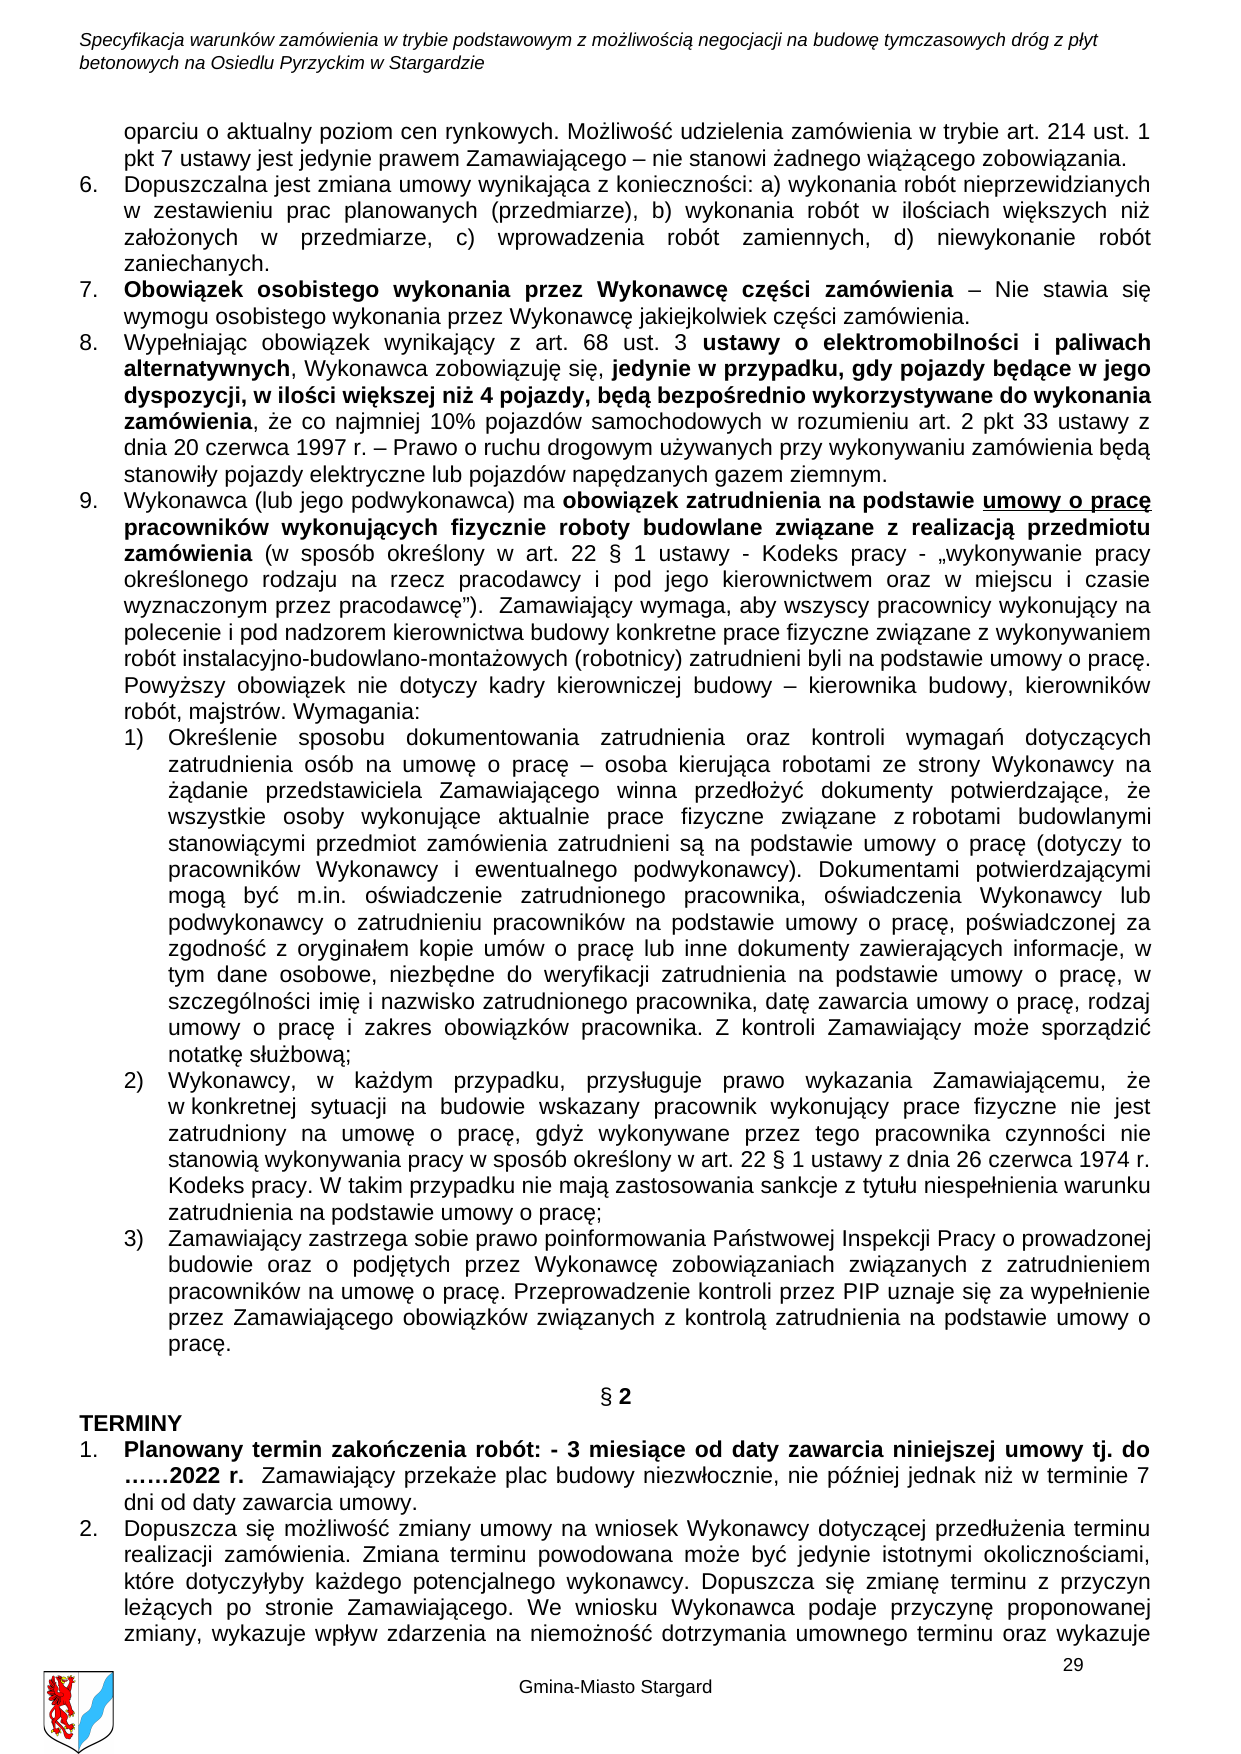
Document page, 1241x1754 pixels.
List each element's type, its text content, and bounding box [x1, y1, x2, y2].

list Wykonawca (lub jego podwykonawca) ma obowiązek zatrudnienia na podstawie umowy o pracę pracowników wykonujących fizycznie roboty budowlane związane z realizacją przedmiotu zamówienia (w sposób określony w art. 22 § 1 ustawy - Kodeks pracy - „wykonywanie pracy określonego rodzaju na rzecz pracodawcy i pod jego kierownictwem oraz w miejscu i czasie wyznaczonym przez pracodawcę”). Zamawiający wymaga, aby wszyscy pracownicy wykonujący na polecenie i pod nadzorem kierownictwa budowy konkretne prace fizyczne związane z wykonywaniem robót instalacyjno-budowlano-montażowych (robotnicy) zatrudnieni byli na podstawie umowy o pracę. Powyższy obowiązek nie dotyczy kadry kierowniczej budowy – kierownika budowy, kierowników robót, majstrów. Wymagania: [79, 487, 1152, 724]
text § 2 [79, 1383, 1152, 1409]
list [79, 118, 1152, 171]
text TERMINY [79, 1409, 1152, 1436]
list Określenie sposobu dokumentowania zatrudnienia oraz kontroli wymagań dotyczących zatrudnienia osób na umowę o pracę – osoba kierująca robotami ze strony Wykonawcy na żądanie przedstawiciela Zamawiającego winna przedłożyć dokumenty potwierdzające, że wszystkie osoby wykonujące aktualnie prace fizyczne związane z robotami budowlanymi stanowiącymi przedmiot zamówienia zatrudnieni są na podstawie umowy o pracę (dotyczy to pracowników Wykonawcy i ewentualnego podwykonawcy). Dokumentami potwierdzającymi mogą być m.in. oświadczenie zatrudnionego pracownika, oświadczenia Wykonawcy lub podwykonawcy o zatrudnieniu pracowników na podstawie umowy o pracę, poświadczonej za zgodność z oryginałem kopie umów o pracę lub inne dokumenty zawierających informacje, w tym dane osobowe, niezbędne do weryfikacji zatrudnienia na podstawie umowy o pracę, w szczególności imię i nazwisko zatrudnionego pracownika, datę zawarcia umowy o pracę, rodzaj umowy o pracę i zakres obowiązków pracownika. Z kontroli Zamawiający może sporządzić notatkę służbową; [123, 724, 1152, 1067]
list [79, 1515, 1152, 1647]
list Dopuszczalna jest zmiana umowy wynikająca z konieczności: a) wykonania robót nieprzewidzianych w zestawieniu prac planowanych (przedmiarze), b) wykonania robót w ilościach większych niż założonych w przedmiarze, c) wprowadzenia robót zamiennych, d) niewykonanie robót zaniechanych. [79, 171, 1152, 276]
list Zamawiający zastrzega sobie prawo poinformowania Państwowej Inspekcji Pracy o prowadzonej budowie oraz o podjętych przez Wykonawcę zobowiązaniach związanych z zatrudnieniem pracowników na umowę o pracę. Przeprowadzenie kontroli przez PIP uznaje się za wypełnienie przez Zamawiającego obowiązków związanych z kontrolą zatrudnienia na podstawie umowy o pracę. [123, 1225, 1152, 1357]
list Wykonawcy, w każdym przypadku, przysługuje prawo wykazania Zamawiającemu, że w konkretnej sytuacji na budowie wskazany pracownik wykonujący prace fizyczne nie jest zatrudniony na umowę o pracę, gdyż wykonywane przez tego pracownika czynności nie stanowią wykonywania pracy w sposób określony w art. 22 § 1 ustawy z dnia 26 czerwca 1974 r. Kodeks pracy. W takim przypadku nie mają zastosowania sankcje z tytułu niespełnienia warunku zatrudnienia na podstawie umowy o pracę; [123, 1067, 1152, 1225]
list Planowany termin zakończenia robót: - 3 miesiące od daty zawarcia niniejszej umowy tj. do ……2022 r. Zamawiający przekaże plac budowy niezwłocznie, nie później jednak niż w terminie 7 dni od daty zawarcia umowy. [79, 1436, 1152, 1515]
picture [43, 1671, 114, 1754]
list Obowiązek osobistego wykonania przez Wykonawcę części zamówienia – Nie stawia się wymogu osobistego wykonania przez Wykonawcę jakiejkolwiek części zamówienia. [79, 276, 1152, 329]
list Wypełniając obowiązek wynikający z art. 68 ust. 3 ustawy o elektromobilności i paliwach alternatywnych, Wykonawca zobowiązuję się, jedynie w przypadku, gdy pojazdy będące w jego dyspozycji, w ilości większej niż 4 pojazdy, będą bezpośrednio wykorzystywane do wykonania zamówienia, że co najmniej 10% pojazdów samochodowych w rozumieniu art. 2 pkt 33 ustawy z dnia 20 czerwca 1997 r. – Prawo o ruchu drogowym używanych przy wykonywaniu zamówienia będą stanowiły pojazdy elektryczne lub pojazdów napędzanych gazem ziemnym. [79, 329, 1152, 487]
